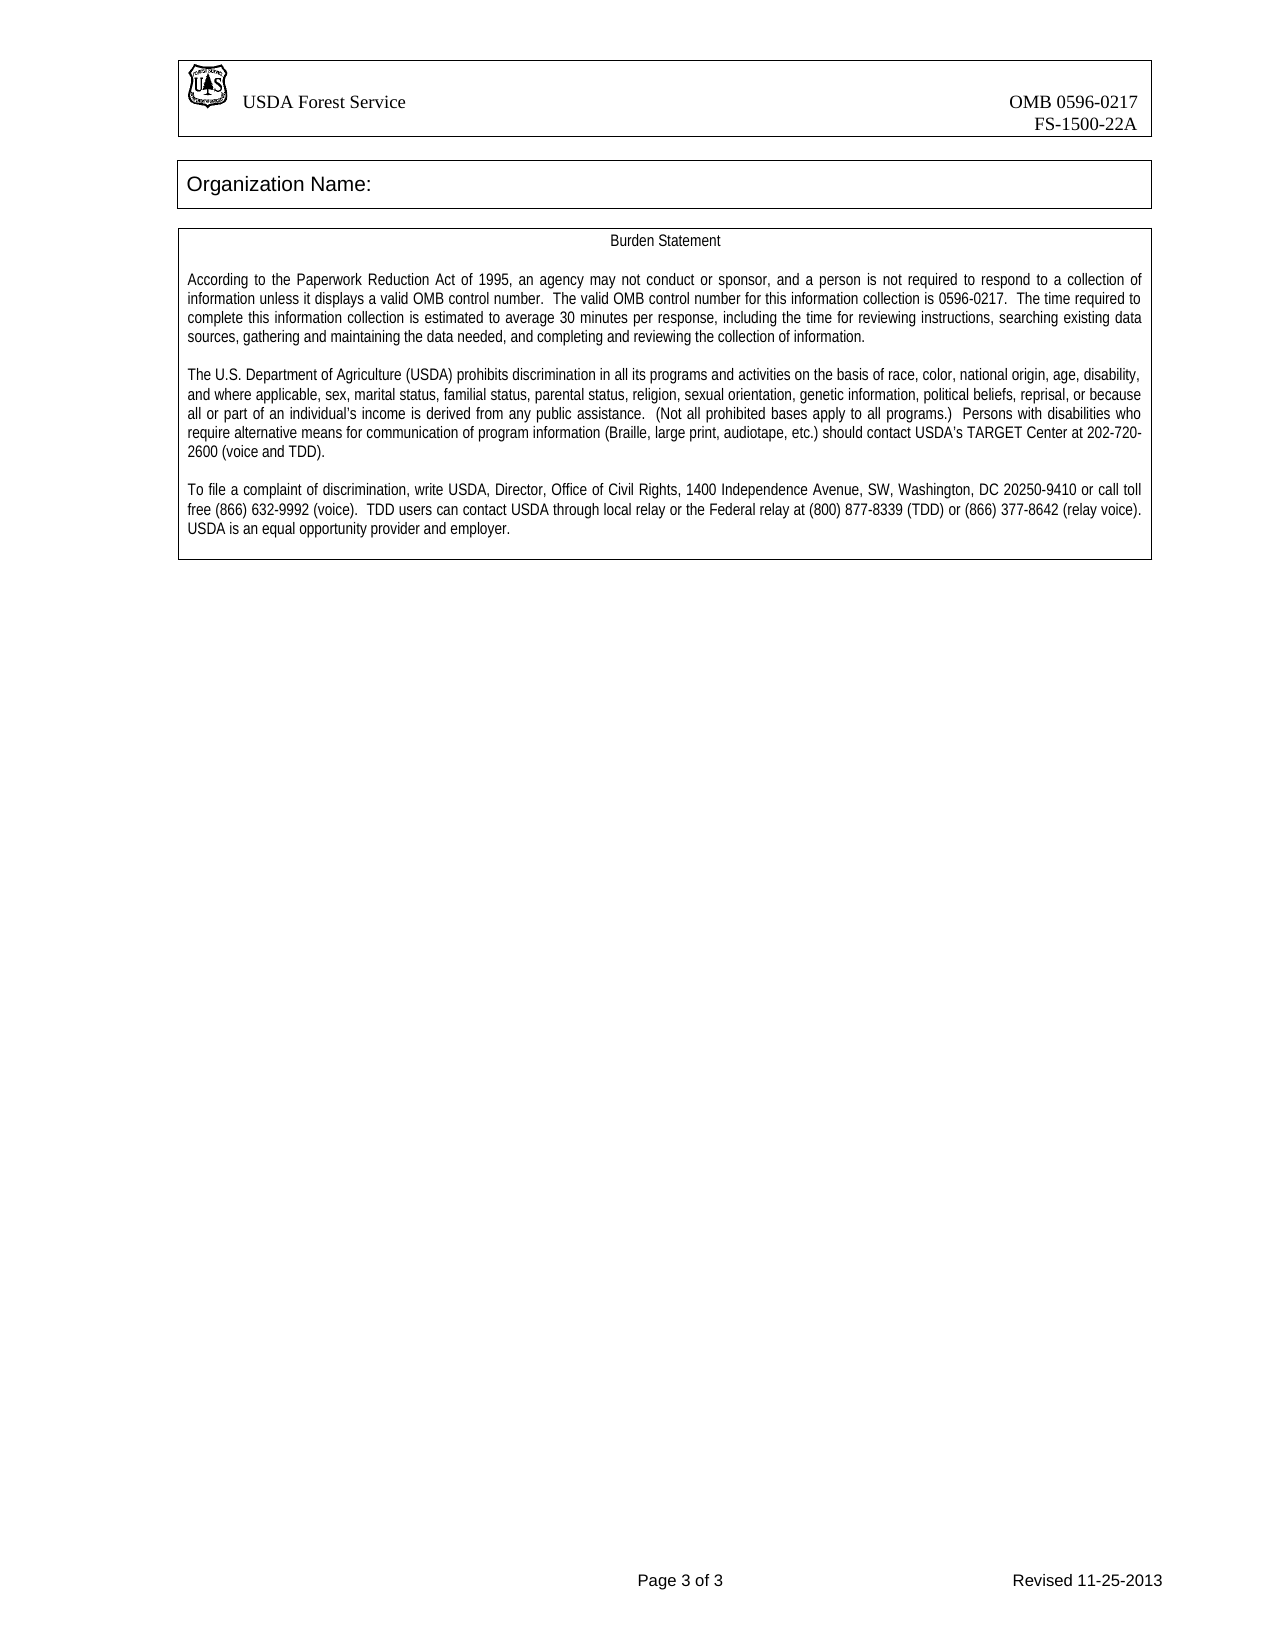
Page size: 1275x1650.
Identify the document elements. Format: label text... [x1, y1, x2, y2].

text To file a complaint of discrimination, write USDA, Director, Office of Civil Rights, or call toll free (866) 632-9992 (voice). TDD users can contact USDA through local relay or the Federal relay at (800) 877-8339 (TDD) or (866) 377-8642 (relay voice). USDA is an equal opportunity provider and employer. [187, 480, 1143, 538]
table_cell Organization Name: [178, 161, 1151, 208]
text The U.S. Department of Agriculture (USDA) prohibits discrimination in all its programs and activities on the basis of race, color, national origin, age, disability, and where applicable, sex, marital status, familial status, parental status, religion, sexual orientation, genetic information, political beliefs, reprisal, or because all or part of an individual’s income is derived from any public assistance. (Not all prohibited bases apply to all programs.) Persons with disabilities who require alternative means for communication of program information (Braille, large print, audiotape, etc.) should contact USDA’s TARGET Center at 202-720-2600 (voice and TDD). [187, 365, 1143, 461]
picture [187, 63, 228, 109]
text Burden Statement [179, 229, 1151, 250]
text According to the Paperwork Reduction Act of 1995, an agency may not conduct or sponsor, and a person is not required to respond to a collection of information unless it displays a valid OMB control number. The valid OMB control number for this information collection is 0596-0217. The time required to complete this information collection is estimated to average 30 minutes per response, including the time for reviewing instructions, searching existing data sources, gathering and maintaining the data needed, and completing and reviewing the collection of information. [187, 269, 1143, 346]
